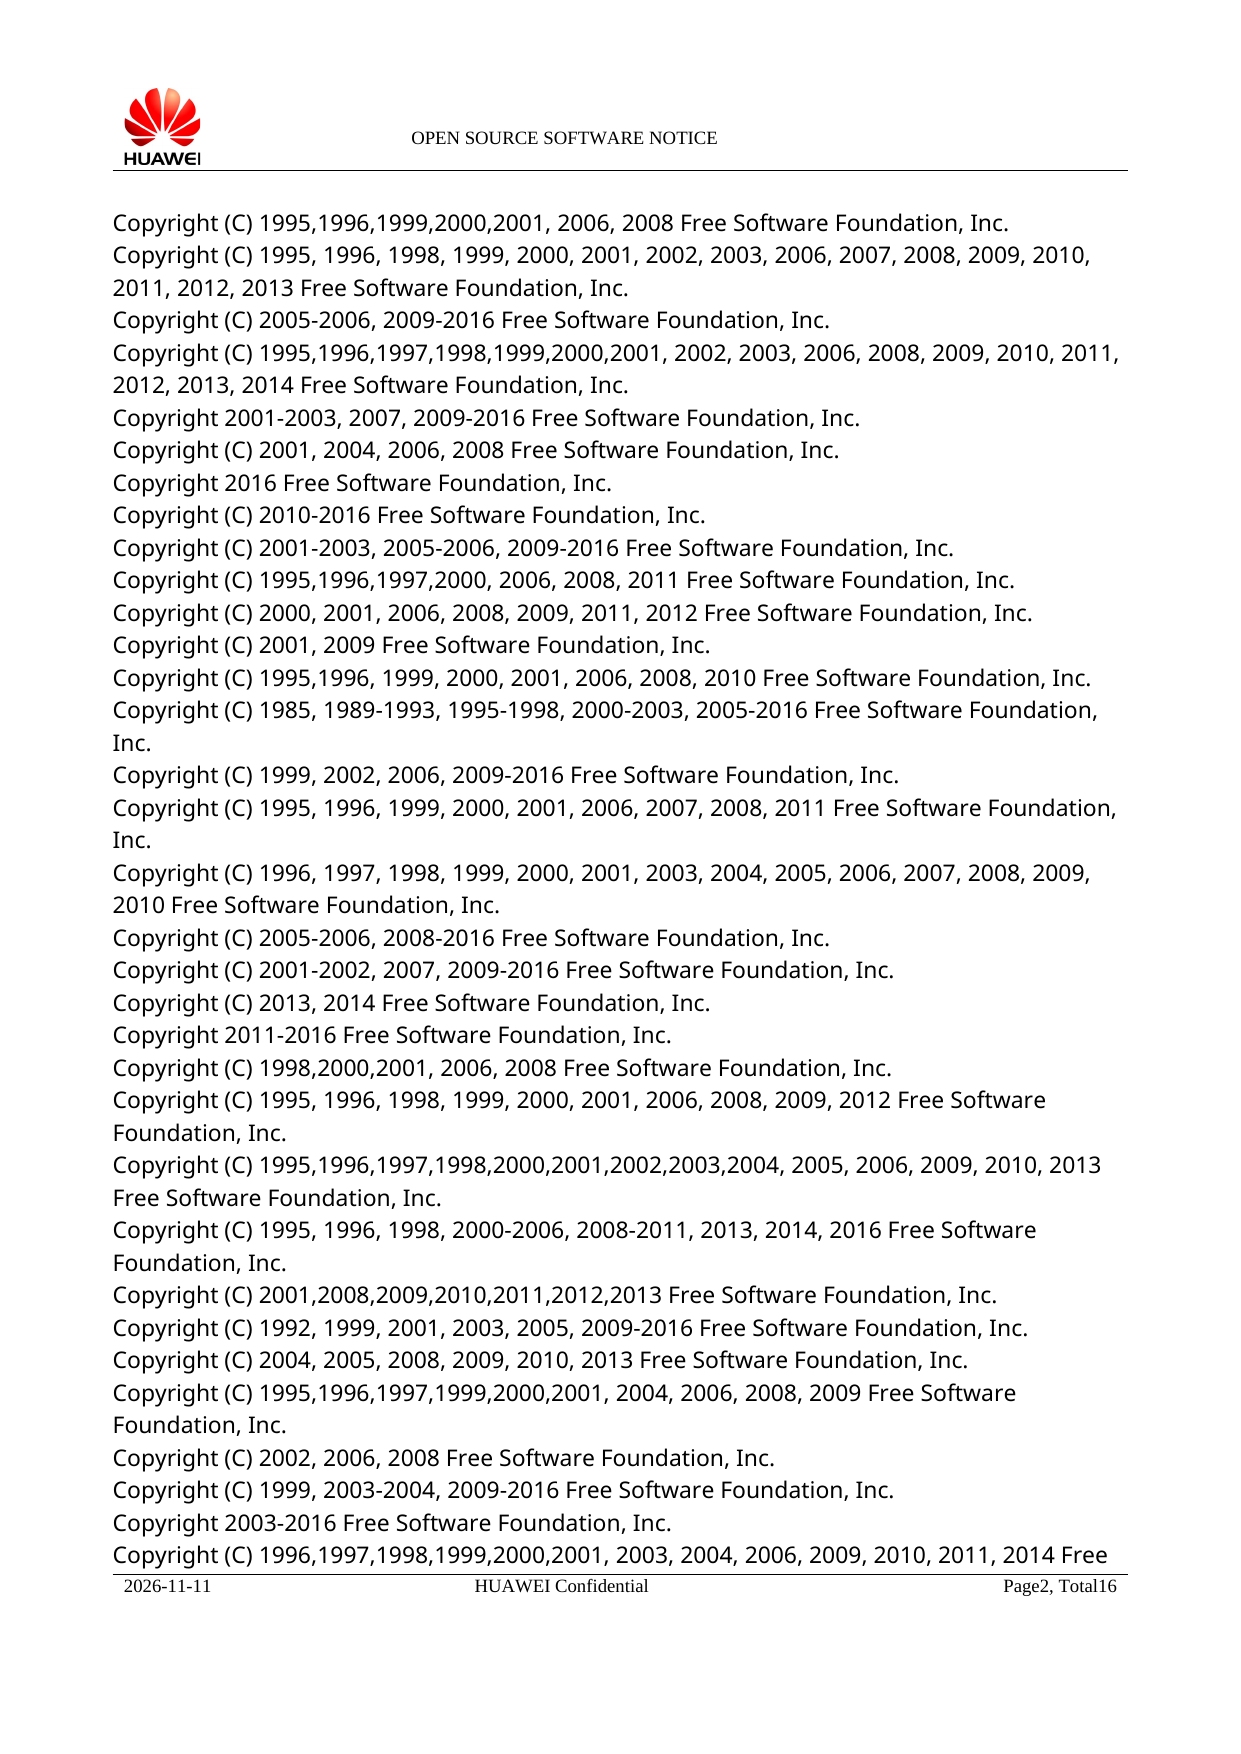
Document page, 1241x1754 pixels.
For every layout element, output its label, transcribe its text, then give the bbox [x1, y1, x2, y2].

picture [124, 88, 201, 165]
